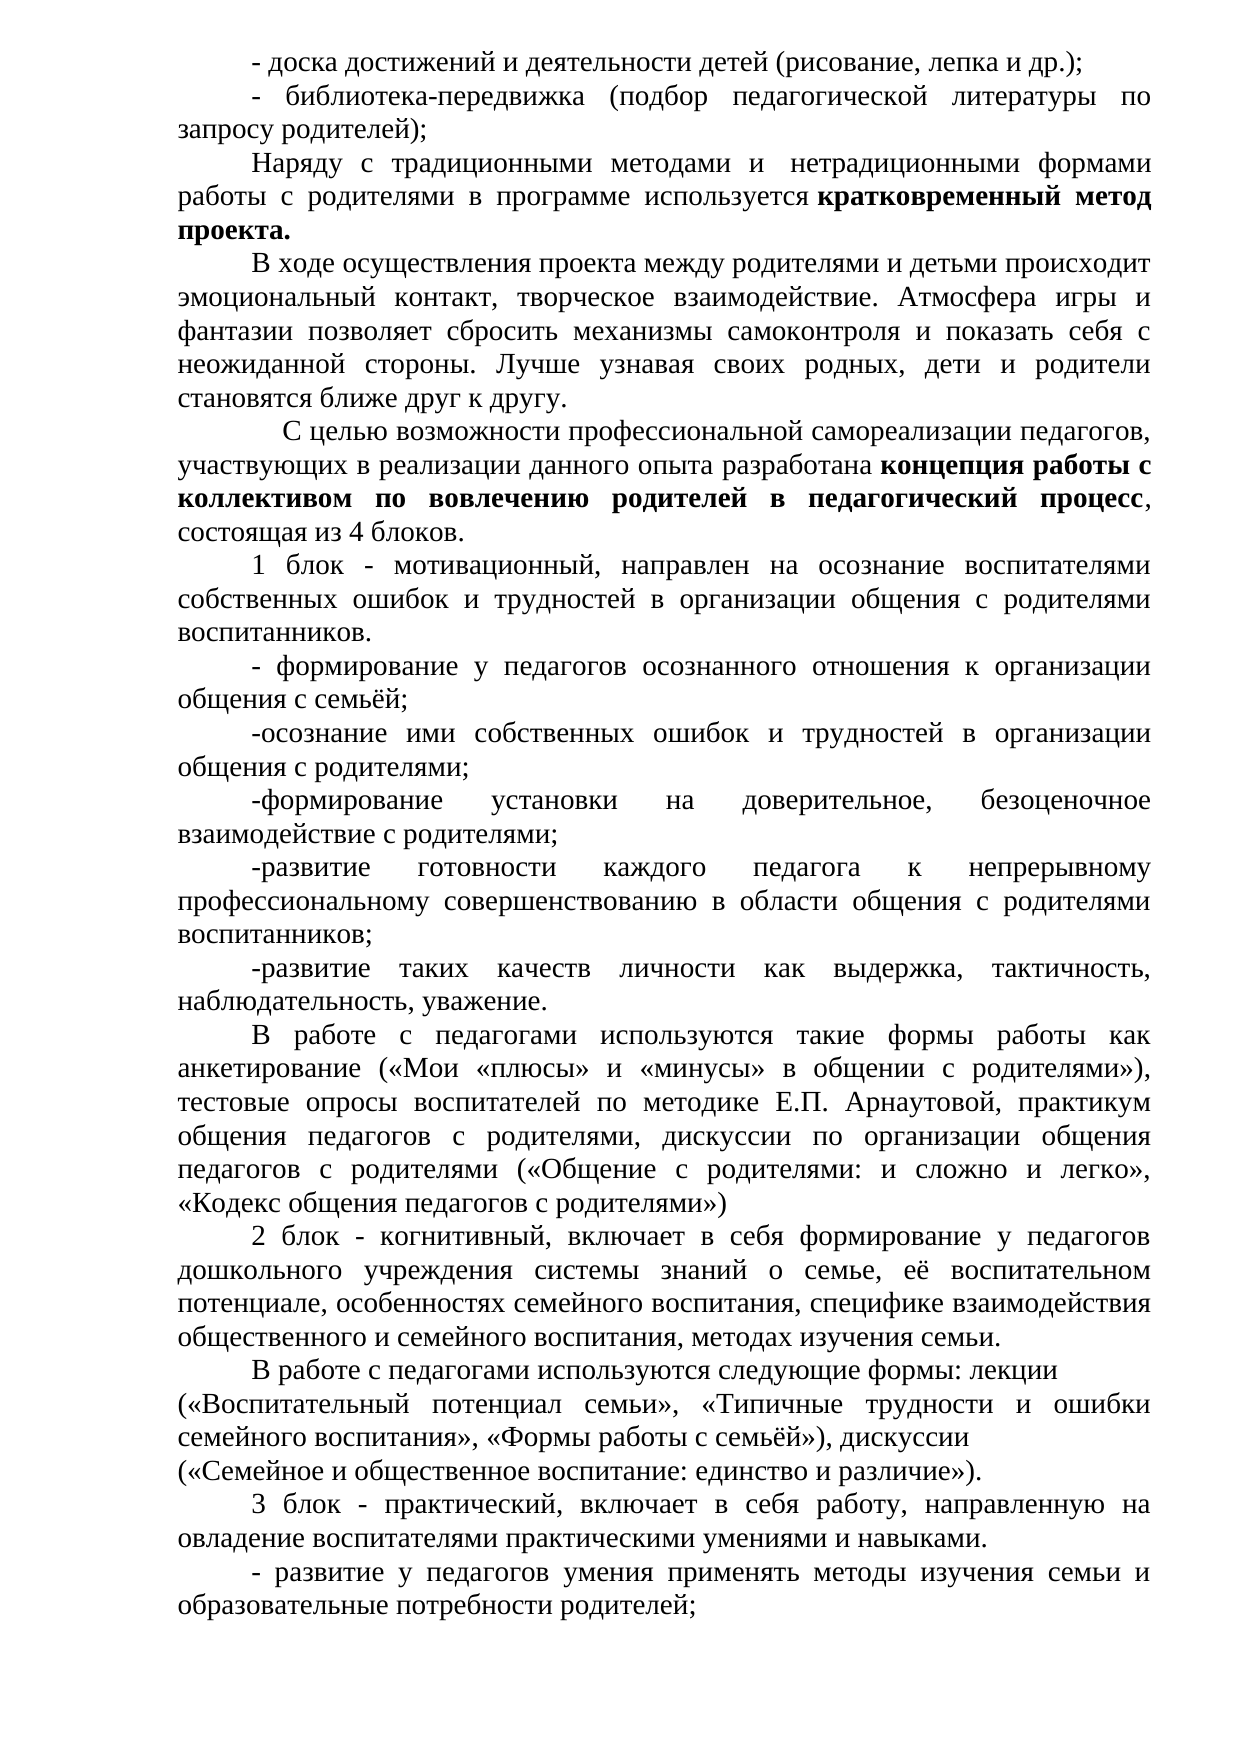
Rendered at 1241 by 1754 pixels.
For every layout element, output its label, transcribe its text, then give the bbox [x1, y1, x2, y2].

text -развитие таких качеств личности как выдержка, тактичность, наблюдательность, уважение. [177, 950, 1152, 1017]
text В работе с педагогами используются следующие формы: лекции («Воспитательный потенциал семьи», «Типичные трудности и ошибки семейного воспитания», «Формы работы с семьёй»), дискуссии («Семейное и общественное воспитание: единство и различие»). [177, 1352, 1152, 1487]
text Наряду с традиционными методами и нетрадиционными формами работы с родителями в программе используется кратковременный метод проекта. [177, 145, 1152, 246]
text -развитие готовности каждого педагога к непрерывному профессиональному совершенствованию в области общения с родителями воспитанников; [177, 849, 1152, 950]
text -формирование установки на доверительное, безоценочное взаимодействие с родителями; [177, 782, 1152, 849]
text 2 блок - когнитивный, включает в себя формирование у педагогов дошкольного учреждения системы знаний о семье, её воспитательном потенциале, особенностях семейного воспитания, специфике взаимодействия общественного и семейного воспитания, методах изучения семьи. [177, 1218, 1152, 1352]
text - доска достижений и деятельности детей (рисование, лепка и др.); [177, 44, 1152, 78]
text В ходе осуществления проекта между родителями и детьми происходит эмоциональный контакт, творческое взаимодействие. Атмосфера игры и фантазии позволяет сбросить механизмы самоконтроля и показать себя с неожиданной стороны. Лучше узнавая своих родных, дети и родители становятся ближе друг к другу. [177, 246, 1152, 413]
text - развитие у педагогов умения применять методы изучения семьи и образовательные потребности родителей; [177, 1554, 1152, 1621]
text С целью возможности профессиональной самореализации педагогов, участвующих в реализации данного опыта разработана концепция работы с коллективом по вовлечению родителей в педагогический процесс, состоящая из 4 блоков. [177, 413, 1152, 547]
text -осознание ими собственных ошибок и трудностей в организации общения с родителями; [177, 715, 1152, 782]
text 1 блок - мотивационный, направлен на осознание воспитателями собственных ошибок и трудностей в организации общения с родителями воспитанников. [177, 547, 1152, 648]
text 3 блок - практический, включает в себя работу, направленную на овладение воспитателями практическими умениями и навыками. [177, 1487, 1152, 1554]
text - формирование у педагогов осознанного отношения к организации общения с семьёй; [177, 648, 1152, 715]
text - библиотека-передвижка (подбор педагогической литературы по запросу родителей); [177, 78, 1152, 145]
text В работе с педагогами используются такие формы работы как анкетирование («Мои «плюсы» и «минусы» в общении с родителями»), тестовые опросы воспитателей по методике Е.П. Арнаутовой, практикум общения педагогов с родителями, дискуссии по организации общения педагогов с родителями («Общение с родителями: и сложно и легко», «Кодекс общения педагогов с родителями») [177, 1017, 1152, 1218]
